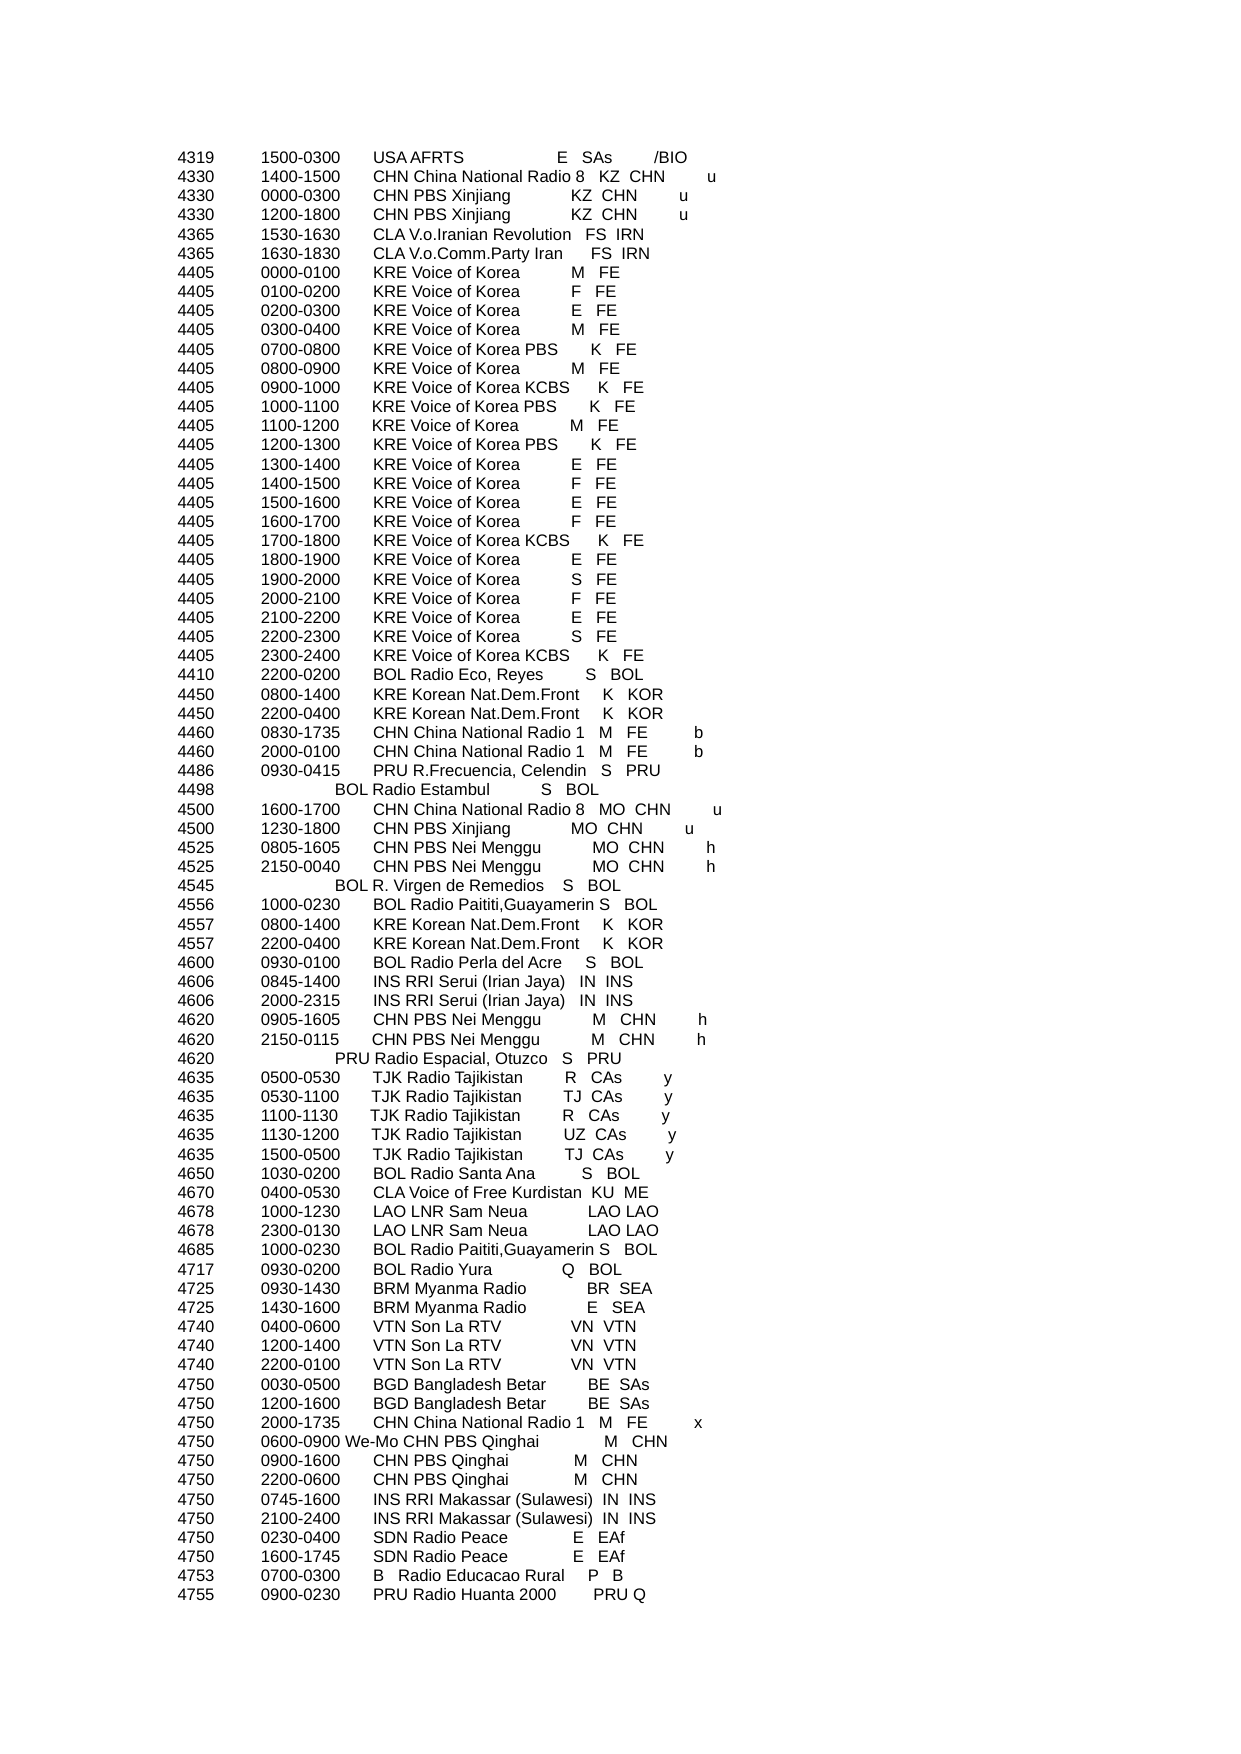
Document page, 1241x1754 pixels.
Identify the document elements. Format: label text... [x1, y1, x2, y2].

text 4635 1500-0500 TJK Radio Tajikistan TJ CAs y [177, 1144, 1049, 1163]
text 4600 0930-0100 BOL Radio Perla del Acre S BOL [177, 953, 1049, 972]
text 4750 0230-0400 SDN Radio Peace E EAf [177, 1528, 1049, 1547]
text 4750 2100-2400 INS RRI Makassar (Sulawesi) IN INS [177, 1508, 1049, 1528]
text 4405 0200-0300 KRE Voice of Korea E FE [177, 301, 1049, 320]
text 4750 1200-1600 BGD Bangladesh Betar BE SAs [177, 1393, 1049, 1413]
text 4717 0930-0200 BOL Radio Yura Q BOL [177, 1259, 1049, 1278]
text 4650 1030-0200 BOL Radio Santa Ana S BOL [177, 1163, 1049, 1183]
text 4486 0930-0415 PRU R.Frecuencia, Celendin S PRU [177, 761, 1049, 780]
text 4750 0030-0500 BGD Bangladesh Betar BE SAs [177, 1374, 1049, 1393]
text 4670 0400-0530 CLA Voice of Free Kurdistan KU ME [177, 1183, 1049, 1202]
text 4678 1000-1230 LAO LNR Sam Neua LAO LAO [177, 1202, 1049, 1221]
text 4620 0905-1605 CHN PBS Nei Menggu M CHN h [177, 1010, 1049, 1029]
text 4330 1400-1500 CHN China National Radio 8 KZ CHN u [177, 167, 1049, 186]
text 4750 2200-0600 CHN PBS Qinghai M CHN [177, 1470, 1049, 1489]
text 4405 0800-0900 KRE Voice of Korea M FE [177, 358, 1049, 378]
text 4685 1000-0230 BOL Radio Paititi,Guayamerin S BOL [177, 1240, 1049, 1259]
text 4620 PRU Radio Espacial, Otuzco S PRU [177, 1048, 1049, 1068]
text 4405 0700-0800 KRE Voice of Korea PBS K FE [177, 339, 1049, 358]
text 4405 0300-0400 KRE Voice of Korea M FE [177, 320, 1049, 339]
text 4405 1200-1300 KRE Voice of Korea PBS K FE [177, 435, 1049, 454]
text 4405 1500-1600 KRE Voice of Korea E FE [177, 493, 1049, 512]
text 4405 2100-2200 KRE Voice of Korea E FE [177, 608, 1049, 627]
text 4405 2000-2100 KRE Voice of Korea F FE [177, 588, 1049, 608]
text 4750 0900-1600 CHN PBS Qinghai M CHN [177, 1451, 1049, 1470]
text 4635 1130-1200 TJK Radio Tajikistan UZ CAs y [177, 1125, 1049, 1144]
text 4740 2200-0100 VTN Son VTN [177, 1355, 1049, 1374]
text 4557 2200-0400 KRE Korean Nat.Dem.Front K KOR [177, 933, 1049, 953]
text 4606 2000-2315 INS RRI Serui (Irian Jaya) IN INS [177, 991, 1049, 1010]
text 4620 2150-0115 CHN PBS Nei Menggu M CHN h [177, 1029, 1049, 1048]
text 4740 0400-0600 VTN Son VTN [177, 1317, 1049, 1336]
text 4405 1600-1700 KRE Voice of Korea F FE [177, 512, 1049, 531]
text 4500 1230-1800 CHN PBS Xinjiang MO CHN u [177, 818, 1049, 838]
text 4725 1430-1600 BRM Myanma Radio E SEA [177, 1298, 1049, 1317]
text 4405 1400-1500 KRE Voice of Korea F FE [177, 473, 1049, 493]
text 4460 0830-1735 CHN China National Radio 1 M FE b [177, 723, 1049, 742]
text 4450 0800-1400 KRE Korean Nat.Dem.Front K KOR [177, 684, 1049, 703]
text 4365 1530-1630 CLA V.o.Iranian Revolution FS IRN [177, 224, 1049, 243]
text 4405 1900-2000 KRE Voice of Korea S FE [177, 569, 1049, 588]
text 4525 2150-0040 CHN PBS Nei Menggu MO CHN h [177, 857, 1049, 876]
text 4606 0845-1400 INS RRI Serui (Irian Jaya) IN INS [177, 972, 1049, 991]
text 4330 0000-0300 CHN PBS Xinjiang KZ CHN u [177, 186, 1049, 205]
text 4405 2200-2300 KRE Voice of Korea S FE [177, 627, 1049, 646]
text 4450 2200-0400 KRE Korean Nat.Dem.Front K KOR [177, 703, 1049, 723]
text 4725 0930-1430 BRM Myanma Radio BR SEA [177, 1278, 1049, 1298]
text 4678 2300-0130 LAO LNR Sam Neua LAO LAO [177, 1221, 1049, 1240]
text 4365 1630-1830 CLA V.o.Comm.Party Iran FS IRN [177, 243, 1049, 263]
text 4740 1200-1400 VTN Son VTN [177, 1336, 1049, 1355]
text 4556 1000-0230 BOL Radio Paititi,Guayamerin S BOL [177, 895, 1049, 914]
text 4319 1500-0300 USA AFRTS E SAs /BIO [177, 148, 1049, 167]
text 4635 0500-0530 TJK Radio Tajikistan R CAs y [177, 1068, 1049, 1087]
text 4750 0600-0900 We-Mo CHN PBS Qinghai M CHN [177, 1432, 1049, 1451]
text 4460 2000-0100 CHN China National Radio 1 M FE b [177, 742, 1049, 761]
text 4753 0700-0300 B Radio Educacao Rural P B [177, 1566, 1049, 1585]
text 4405 0100-0200 KRE Voice of Korea F FE [177, 282, 1049, 301]
text 4405 1800-1900 KRE Voice of Korea E FE [177, 550, 1049, 569]
text 4557 0800-1400 KRE Korean Nat.Dem.Front K KOR [177, 914, 1049, 933]
text 4498 BOL Radio Estambul S BOL [177, 780, 1049, 799]
text 4405 0900-1000 KRE Voice of Korea KCBS K FE [177, 378, 1049, 397]
text 4750 1600-1745 SDN Radio Peace E EAf [177, 1547, 1049, 1566]
text 4755 0900-0230 PRU Radio Huanta 2000 PRU Q [177, 1585, 1049, 1604]
text 4405 1000-1100 KRE Voice of Korea PBS K FE [177, 397, 1049, 416]
text 4405 1100-1200 KRE Voice of Korea M FE [177, 416, 1049, 435]
text 4635 1100-1130 TJK Radio Tajikistan R CAs y [177, 1106, 1049, 1125]
text 4635 0530-1100 TJK Radio Tajikistan TJ CAs y [177, 1087, 1049, 1106]
text 4750 0745-1600 INS RRI Makassar (Sulawesi) IN INS [177, 1489, 1049, 1508]
text 4410 2200-0200 BOL Radio Eco, Reyes S BOL [177, 665, 1049, 684]
text 4405 2300-2400 KRE Voice of Korea KCBS K FE [177, 646, 1049, 665]
text 4500 1600-1700 CHN China National Radio 8 MO CHN u [177, 799, 1049, 818]
text 4330 1200-1800 CHN PBS Xinjiang KZ CHN u [177, 205, 1049, 224]
text 4525 0805-1605 CHN PBS Nei Menggu MO CHN h [177, 838, 1049, 857]
text 4405 1700-1800 KRE Voice of Korea KCBS K FE [177, 531, 1049, 550]
text 4405 1300-1400 KRE Voice of Korea E FE [177, 454, 1049, 473]
text 4405 0000-0100 KRE Voice of Korea M FE [177, 263, 1049, 282]
text 4750 2000-1735 CHN China National Radio 1 M FE x [177, 1413, 1049, 1432]
text 4545 BOL R. Virgen de Remedios S BOL [177, 876, 1049, 895]
